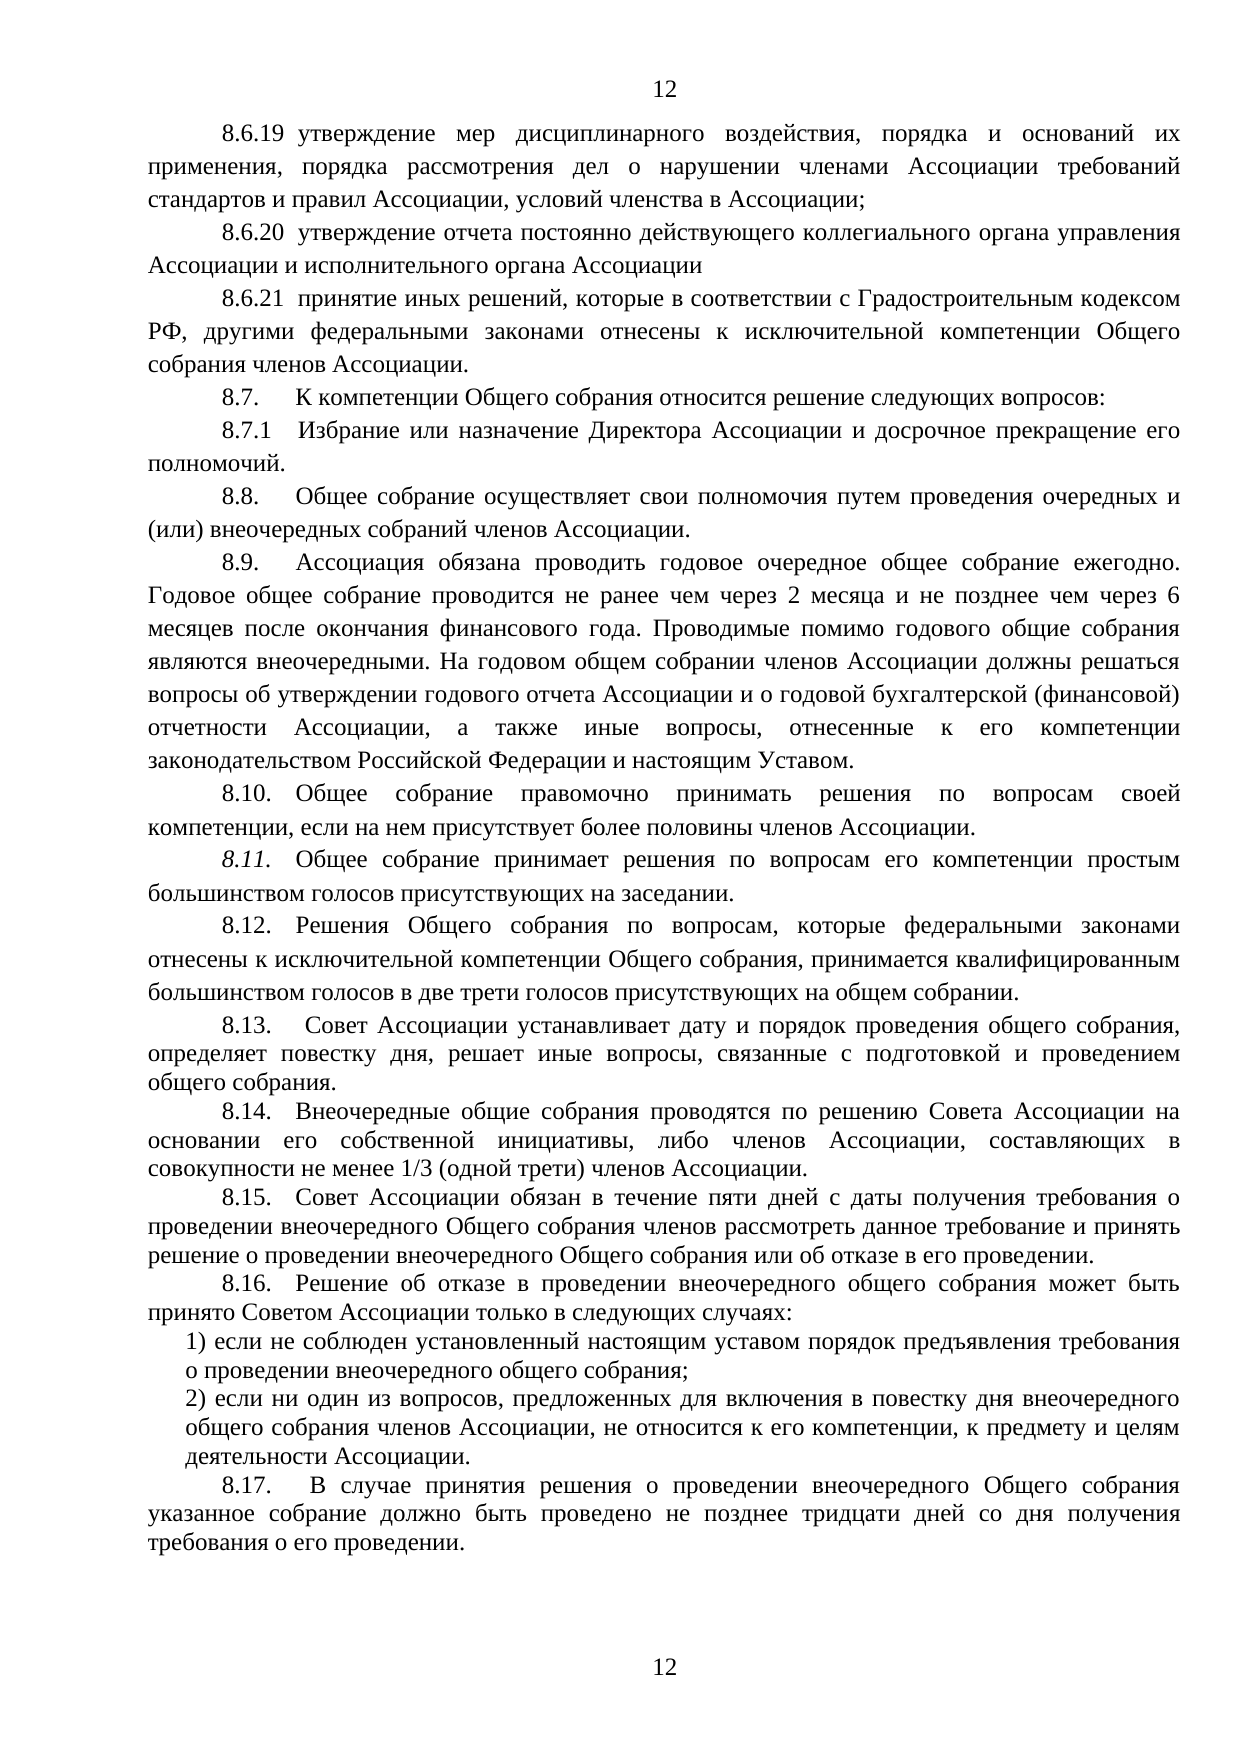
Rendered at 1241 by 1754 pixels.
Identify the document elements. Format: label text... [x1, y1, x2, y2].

list Решения Общего собрания по вопросам, которые федеральными законами отнесены к исключительной компетенции Общего собрания, принимается квалифицированным большинством голосов в две трети голосов присутствующих на общем собрании. [148, 911, 1181, 1005]
list К компетенции Общего собрания относится решение следующих вопросов: [148, 382, 1181, 411]
list утверждение мер дисциплинарного воздействия, порядка и оснований их применения, порядка рассмотрения дел о нарушении членами Ассоциации требований стандартов и правил Ассоциации, условий членства в Ассоциации; [148, 118, 1181, 213]
list 1) если не соблюден установленный настоящим уставом порядок предъявления требования о проведении внеочередного общего собрания; [185, 1326, 1181, 1383]
list Совет Ассоциации обязан в течение пяти дней с даты получения требования о проведении внеочередного Общего собрания членов рассмотреть данное требование и принять решение о проведении внеочередного Общего собрания или об отказе в его проведении. [148, 1182, 1181, 1268]
list принятие иных решений, которые в соответствии с Градостроительным кодексом РФ, другими федеральными законами отнесены к исключительной компетенции Общего собрания членов Ассоциации. [148, 283, 1181, 378]
list Ассоциация обязана проводить годовое очередное общее собрание ежегодно. Годовое общее собрание проводится не ранее чем через 2 месяца и не позднее чем через 6 месяцев после окончания финансового года. Проводимые помимо годового общие собрания являются внеочередными. На годовом общем собрании членов Ассоциации должны решаться вопросы об утверждении годового отчета Ассоциации и о годовой бухгалтерской (финансовой) отчетности Ассоциации, а также иные вопросы, отнесенные к его компетенции законодательством Российской Федерации и настоящим Уставом. [148, 547, 1181, 774]
list В случае принятия решения о проведении внеочередного Общего собрания указанное собрание должно быть проведено не позднее тридцати дней со дня получения требования о его проведении. [148, 1470, 1181, 1556]
list Общее собрание правомочно принимать решения по вопросам своей компетенции, если на нем присутствует более половины членов Ассоциации. [148, 778, 1181, 840]
list Общее собрание осуществляет свои полномочия путем проведения очередных и (или) внеочередных собраний членов Ассоциации. [148, 481, 1181, 543]
list Избрание или назначение Директора Ассоциации и досрочное прекращение его полномочий. [148, 415, 1181, 477]
list Совет Ассоциации устанавливает дату и порядок проведения общего собрания, определяет повестку дня, решает иные вопросы, связанные с подготовкой и проведением общего собрания. [148, 1010, 1181, 1096]
list 2) если ни один из вопросов, предложенных для включения в повестку дня внеочередного общего собрания членов Ассоциации, не относится к его компетенции, к предмету и целям деятельности Ассоциации. [185, 1383, 1181, 1470]
list Решение об отказе в проведении внеочередного общего собрания может быть принято Советом Ассоциации только в следующих случаях: [148, 1268, 1181, 1326]
list Внеочередные общие собрания проводятся по решению Совета Ассоциации на основании его собственной инициативы, либо членов Ассоциации, составляющих в совокупности не менее 1/3 (одной трети) членов Ассоциации. [148, 1096, 1181, 1182]
list утверждение отчета постоянно действующего коллегиального органа управления Ассоциации и исполнительного органа Ассоциации [148, 217, 1181, 279]
list Общее собрание принимает решения по вопросам его компетенции простым большинством голосов присутствующих на заседании. [148, 844, 1181, 906]
